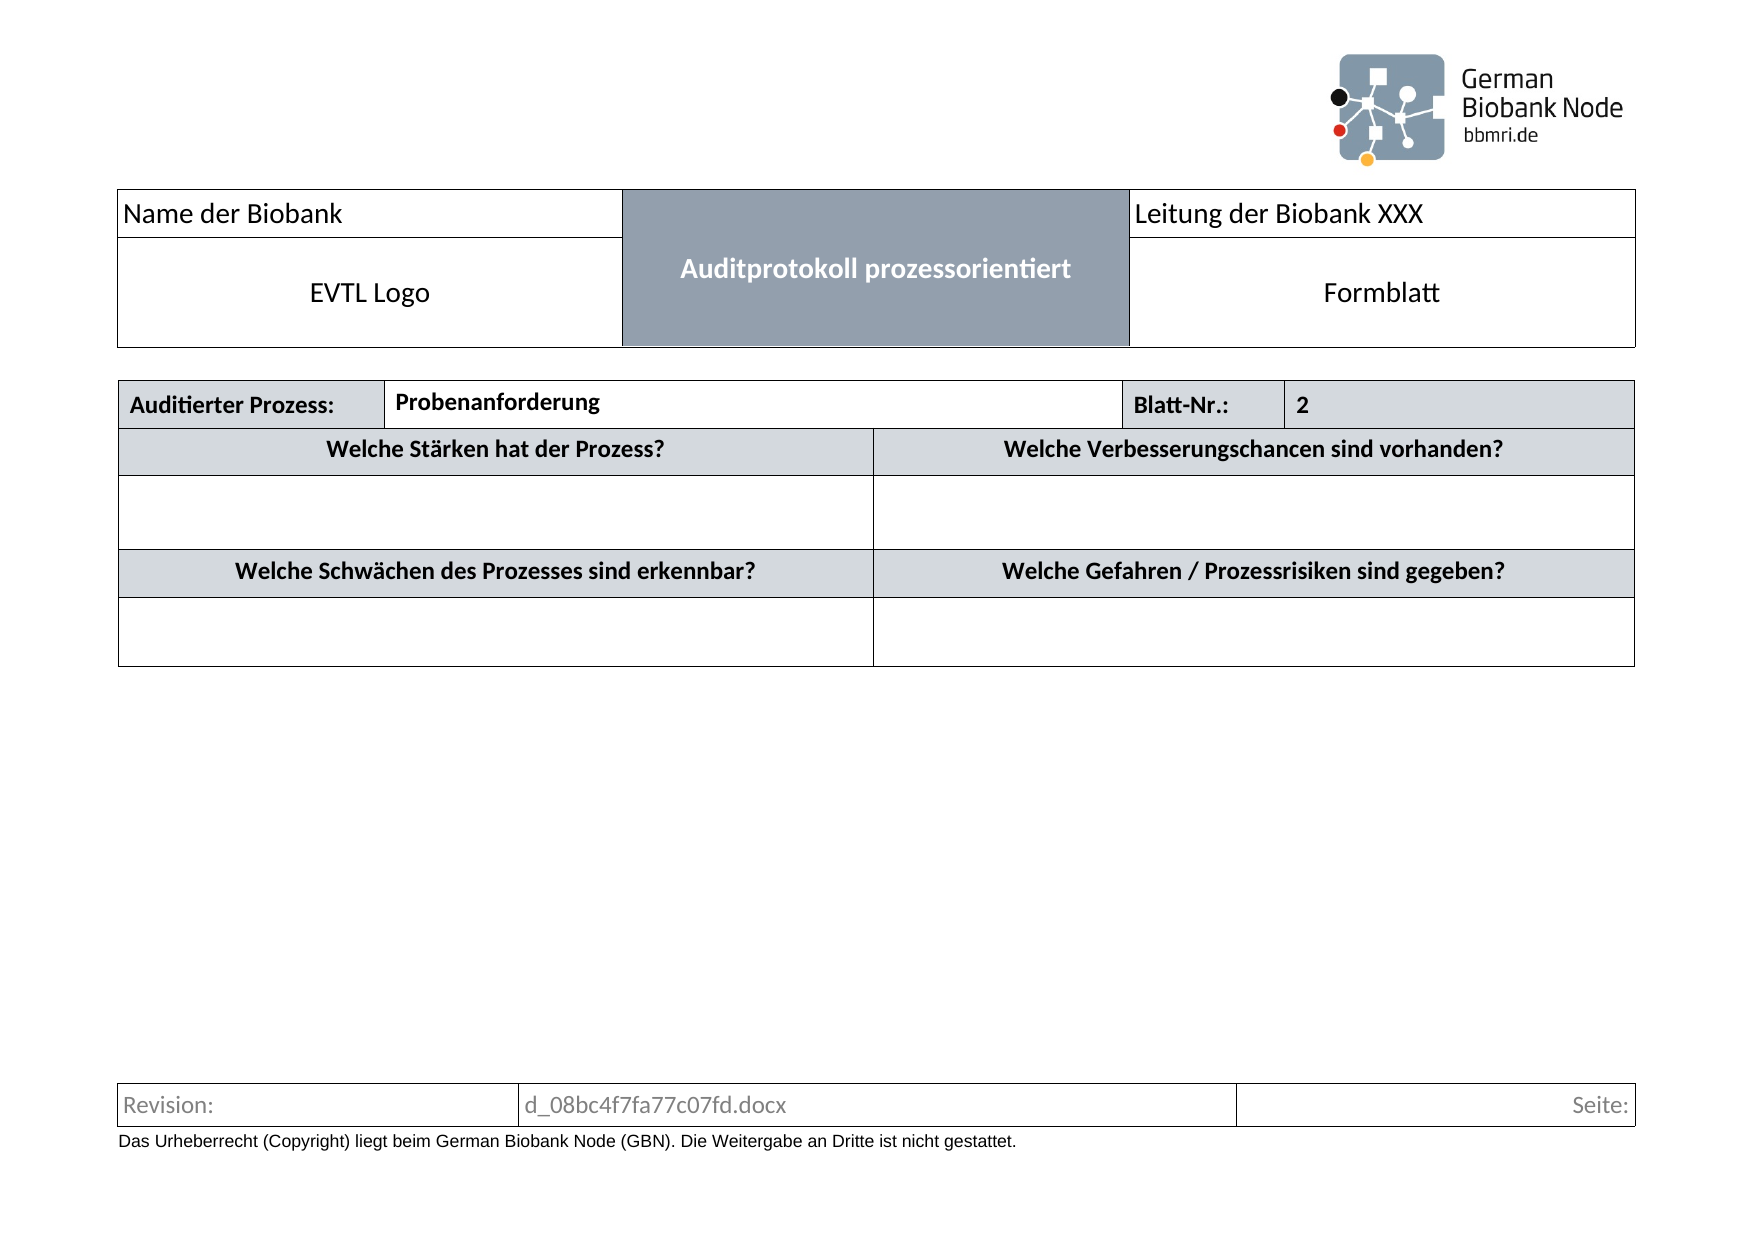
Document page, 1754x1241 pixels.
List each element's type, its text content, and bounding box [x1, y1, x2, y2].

table_cell [874, 598, 1634, 666]
picture [1309, 32, 1645, 185]
table_header Auditierter Prozess: [119, 381, 384, 428]
table_cell Welche Verbesserungschancen sind vorhanden? [874, 429, 1634, 475]
table_header 2 [1285, 381, 1634, 428]
table_cell Welche Gefahren / Prozessrisiken sind gegeben? [874, 550, 1634, 597]
table_header Probenanforderung [385, 381, 1122, 428]
table_cell [119, 476, 873, 549]
table_cell Welche Stärken hat der Prozess? [119, 429, 873, 475]
table_header Blatt-Nr.: [1123, 381, 1284, 428]
table_cell [119, 598, 873, 666]
table_cell [874, 476, 1634, 549]
table_cell Welche Schwächen des Prozesses sind erkennbar? [119, 550, 873, 597]
